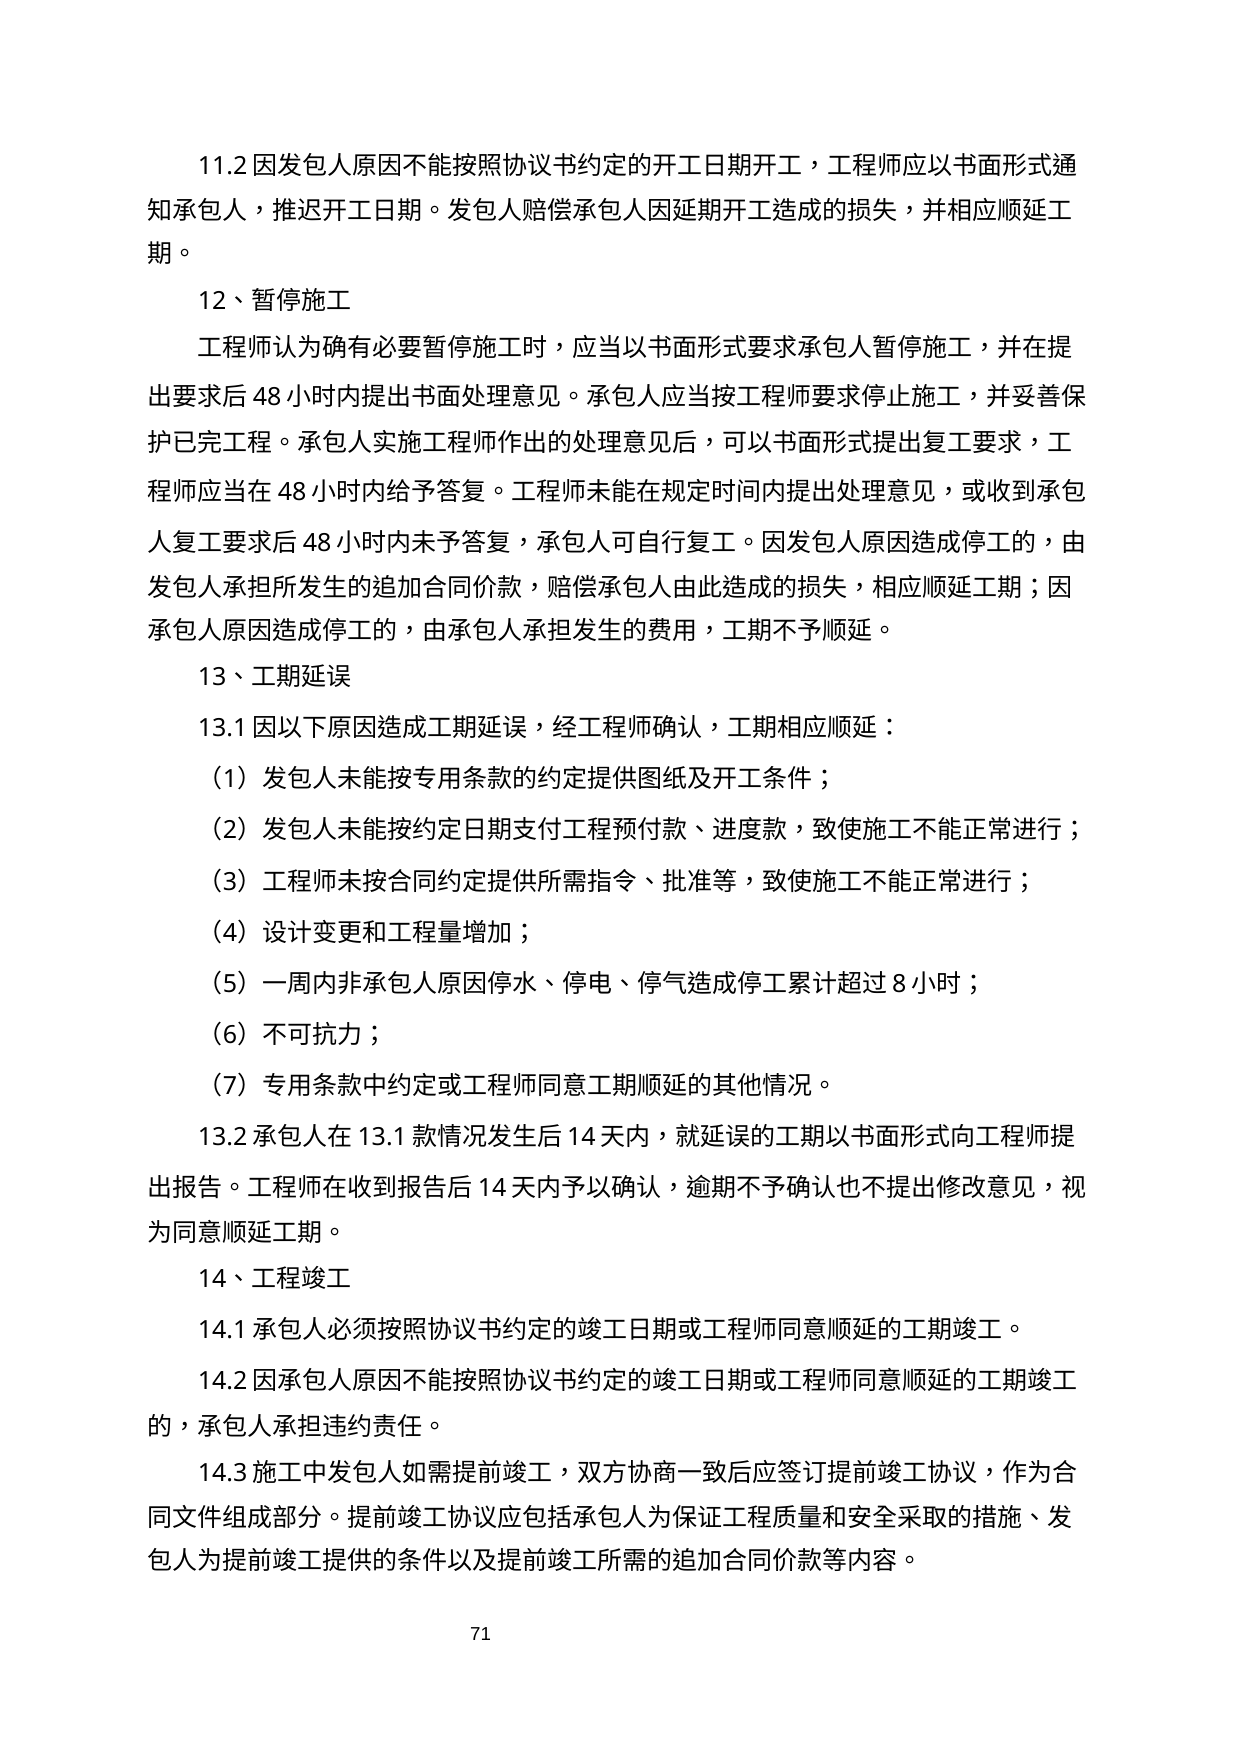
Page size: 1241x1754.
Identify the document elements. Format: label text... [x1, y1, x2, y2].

text 13.1因以下原因造成工期延误，经工程师确认，工期相应顺延： [148, 710, 1093, 744]
text （4）设计变更和工程量增加； [148, 914, 1093, 948]
text （3）工程师未按合同约定提供所需指令、批准等，致使施工不能正常进行； [148, 863, 1093, 897]
text 11.2因发包人原因不能按照协议书约定的开工日期开工，工程师应以书面形式通知承包人，推迟开工日期。发包人赔偿承包人因延期开工造成的损失，并相应顺延工期。 [148, 148, 1093, 268]
text 13、工期延误 [148, 659, 1093, 693]
text 14、工程竣工 [148, 1261, 1093, 1295]
text （5）一周内非承包人原因停水、停电、停气造成停工累计超过8小时； [148, 965, 1093, 999]
text （2）发包人未能按约定日期支付工程预付款、进度款，致使施工不能正常进行； [148, 812, 1093, 846]
text 14.1承包人必须按照协议书约定的竣工日期或工程师同意顺延的工期竣工。 [148, 1312, 1093, 1346]
text 13.2承包人在13.1款情况发生后14天内，就延误的工期以书面形式向工程师提出报告。工程师在收到报告后14天内予以确认，逾期不予确认也不提出修改意见，视为同意顺延工期。 [148, 1118, 1093, 1247]
text 工程师认为确有必要暂停施工时，应当以书面形式要求承包人暂停施工，并在提出要求后48小时内提出书面处理意见。承包人应当按工程师要求停止施工，并妥善保护已完工程。承包人实施工程师作出的处理意见后，可以书面形式提出复工要求，工程师应当在48小时内给予答复。工程师未能在规定时间内提出处理意见，或收到承包人复工要求后48小时内未予答复，承包人可自行复工。因发包人原因造成停工的，由发包人承担所发生的追加合同价款，赔偿承包人由此造成的损失，相应顺延工期；因承包人原因造成停工的，由承包人承担发生的费用，工期不予顺延。 [148, 333, 1093, 644]
text 14.2因承包人原因不能按照协议书约定的竣工日期或工程师同意顺延的工期竣工的，承包人承担违约责任。 [148, 1363, 1093, 1440]
text 14.3施工中发包人如需提前竣工，双方协商一致后应签订提前竣工协议，作为合同文件组成部分。提前竣工协议应包括承包人为保证工程质量和安全采取的措施、发包人为提前竣工提供的条件以及提前竣工所需的追加合同价款等内容。 [148, 1454, 1093, 1575]
text 12、暂停施工 [148, 282, 1093, 316]
text （1）发包人未能按专用条款的约定提供图纸及开工条件； [148, 761, 1093, 795]
text （7）专用条款中约定或工程师同意工期顺延的其他情况。 [148, 1067, 1093, 1101]
text （6）不可抗力； [148, 1016, 1093, 1050]
